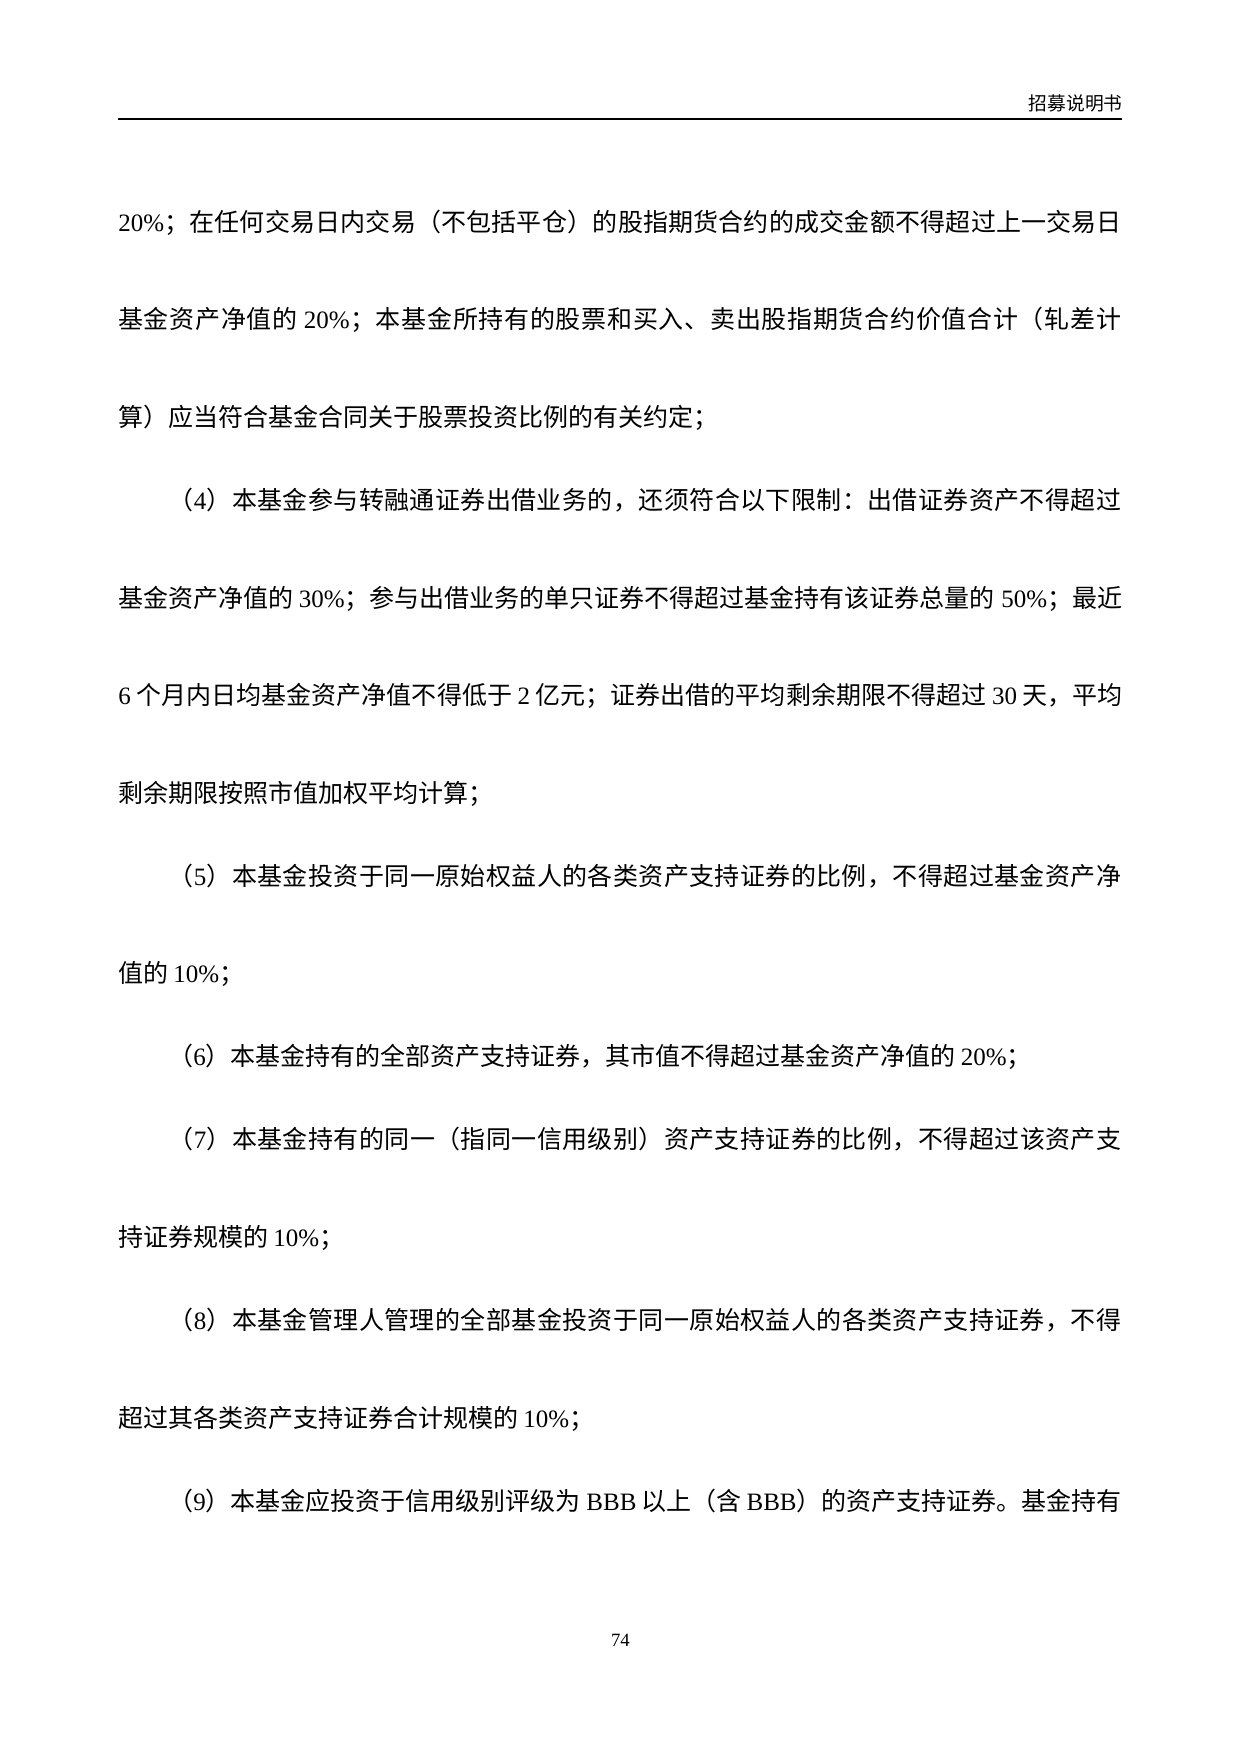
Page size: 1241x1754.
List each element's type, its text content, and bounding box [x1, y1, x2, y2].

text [118, 188, 1122, 448]
text （8）本基金管理人管理的全部基金投资于同一原始权益人的各类资产支持证券，不得超过其各类资产支持证券合计规模的10%； [118, 1286, 1122, 1449]
text （5）本基金投资于同一原始权益人的各类资产支持证券的比例，不得超过基金资产净值的10%； [118, 842, 1122, 1004]
text （6）本基金持有的全部资产支持证券，其市值不得超过基金资产净值的20%； [118, 1022, 1122, 1087]
text （7）本基金持有的同一（指同一信用级别）资产支持证券的比例，不得超过该资产支持证券规模的10%； [118, 1106, 1122, 1268]
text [118, 1467, 1122, 1532]
text （4）本基金参与转融通证券出借业务的，还须符合以下限制：出借证券资产不得超过基金资产净值的30%；参与出借业务的单只证券不得超过基金持有该证券总量的50%；最近6个月内日均基金资产净值不得低于2亿元；证券出借的平均剩余期限不得超过30天，平均剩余期限按照市值加权平均计算； [118, 466, 1122, 824]
